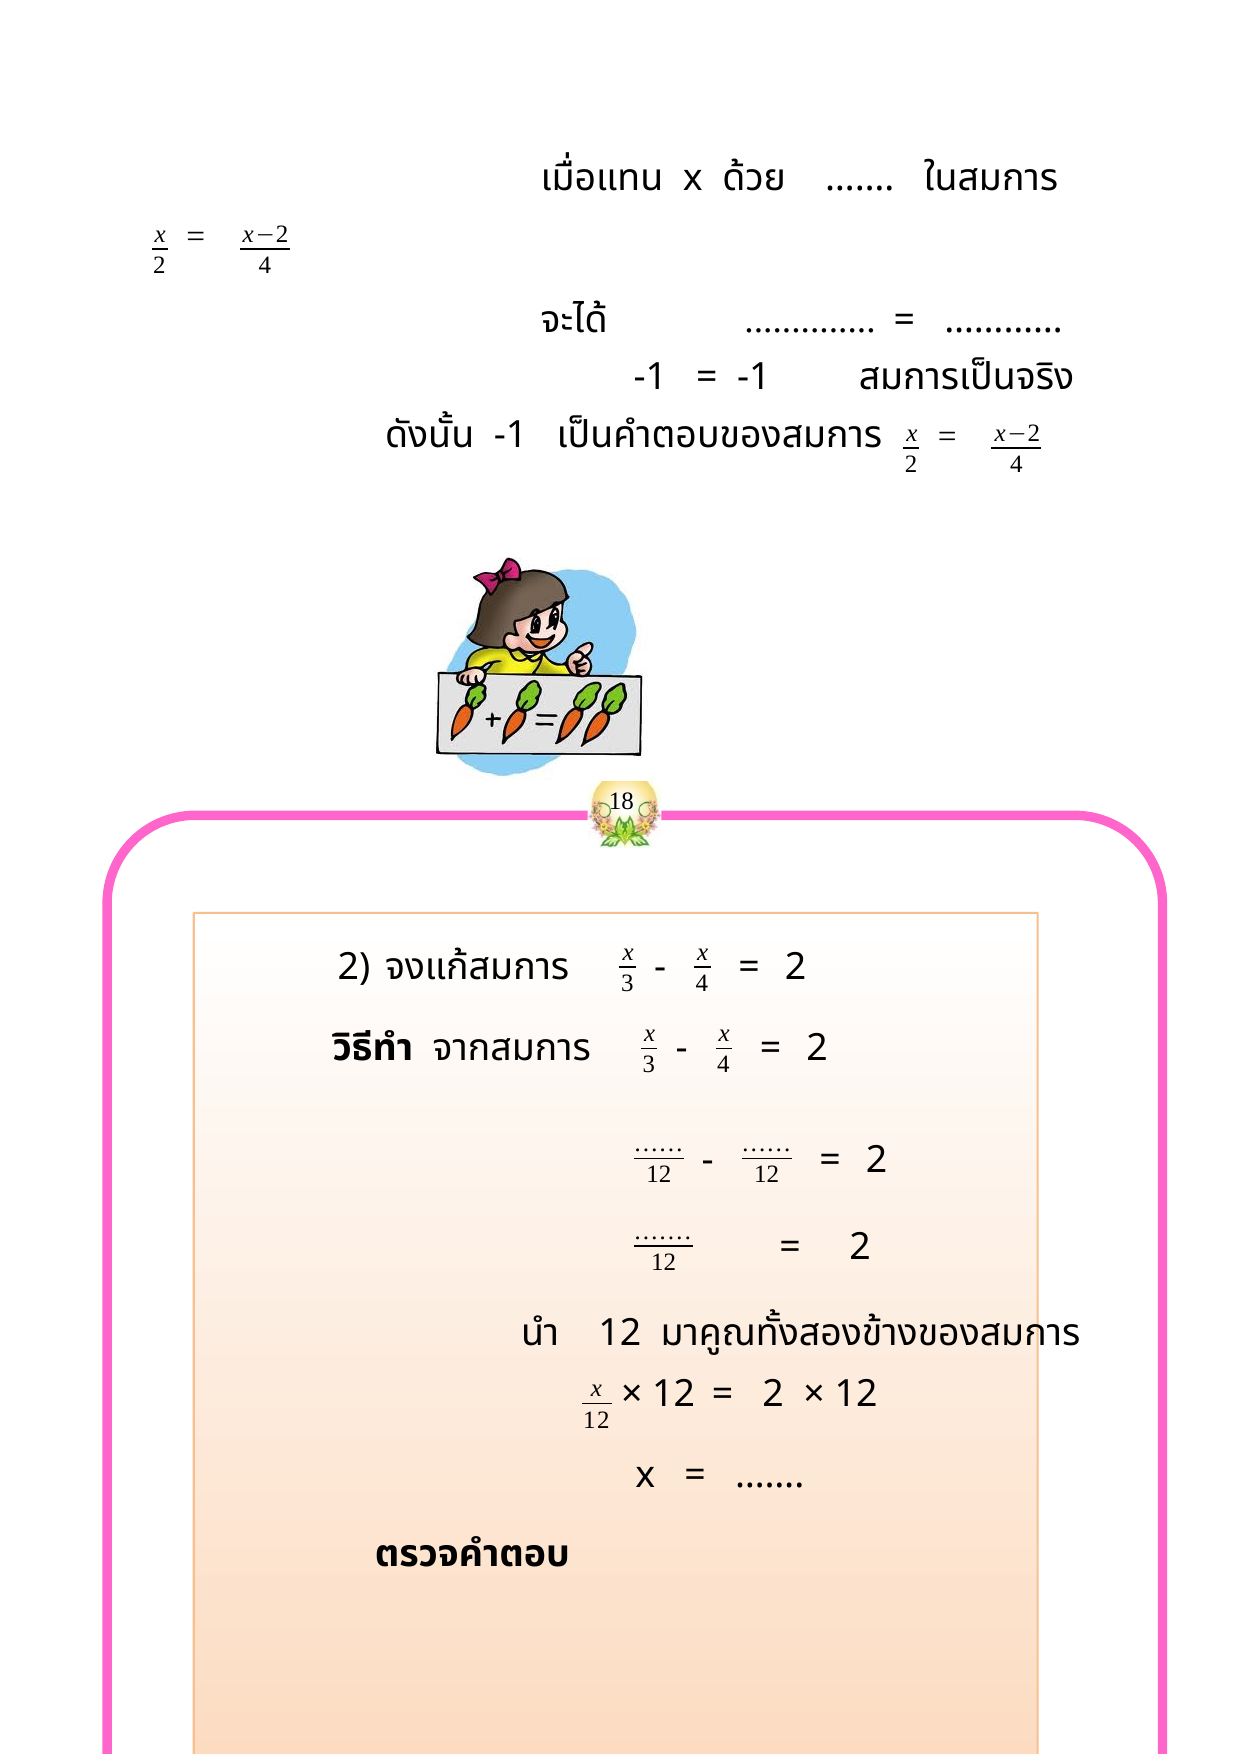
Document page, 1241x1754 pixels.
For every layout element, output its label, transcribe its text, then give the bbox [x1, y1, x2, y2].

text × 12 = 2 × 12 [150, 1362, 1090, 1447]
text จะได้ .............. = ………… [150, 292, 1090, 349]
text เมื่อแทน x ด้วย ……. ในสมการ = [150, 150, 1090, 292]
text วิธีทำ จากสมการ - = 2 [150, 1020, 1090, 1079]
text นำ 12 มาคูณทั้งสองข้างของสมการ [150, 1305, 1090, 1362]
picture [425, 557, 662, 848]
text x = ……. [450, 1447, 1090, 1498]
text - = 2 [150, 1130, 1090, 1189]
list จงแก้สมการ - = 2 [337, 938, 1090, 997]
text = 2 [150, 1217, 1090, 1276]
text -1 = -1 สมการเป็นจริง ดังนั้น -1 เป็นคำตอบของสมการ = [150, 349, 1090, 491]
text ตรวจคำตอบ [150, 1527, 1090, 1583]
